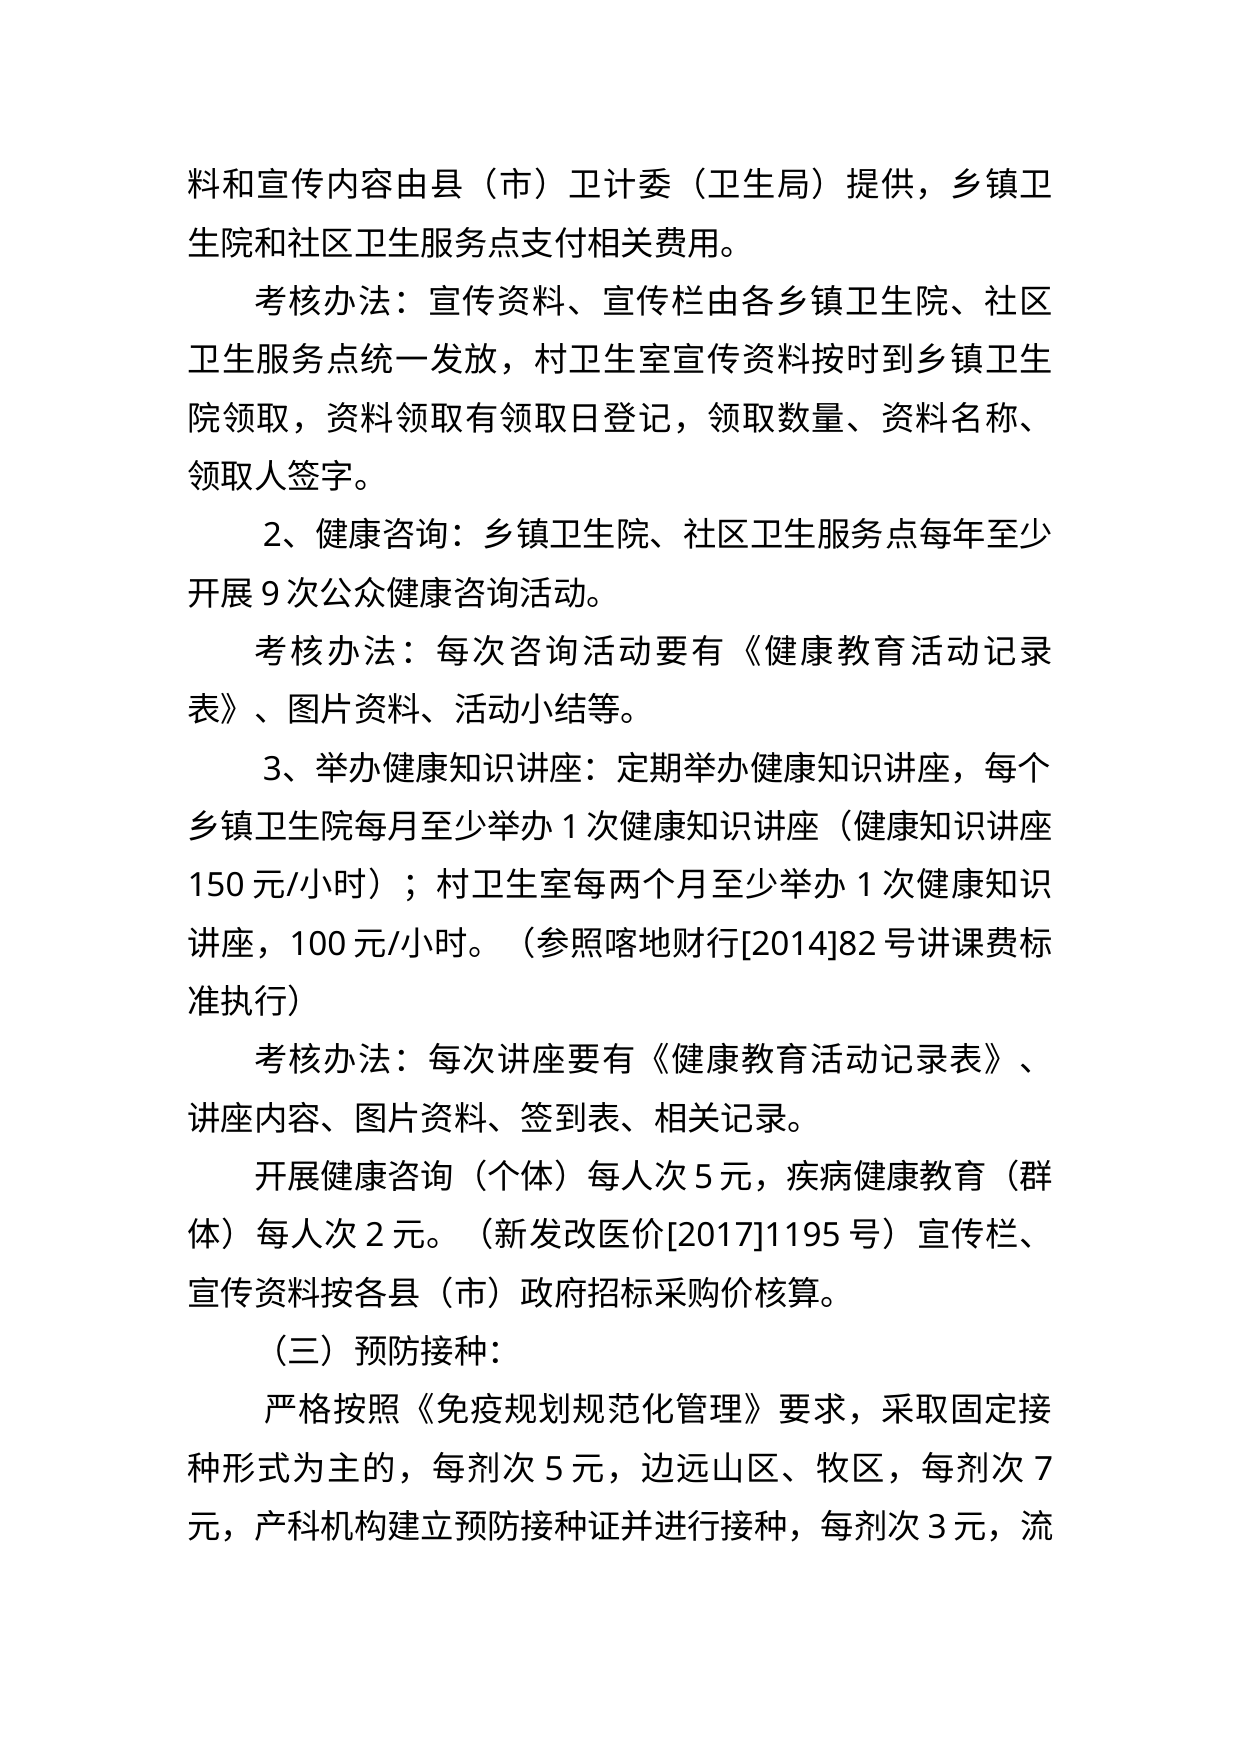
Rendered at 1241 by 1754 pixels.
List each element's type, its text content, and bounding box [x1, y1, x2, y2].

text （三）预防接种： [187, 1317, 1053, 1375]
text 2、健康咨询：乡镇卫生院、社区卫生服务点每年至少开展9次公众健康咨询活动。 [187, 500, 1053, 617]
text 开展健康咨询（个体）每人次5元，疾病健康教育（群体）每人次2元。（新发改医价[2017]1195号）宣传栏、宣传资料按各县（市）政府招标采购价核算。 [187, 1142, 1053, 1317]
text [187, 1375, 1053, 1550]
text 考核办法：每次讲座要有《健康教育活动记录表》、讲座内容、图片资料、签到表、相关记录。 [187, 1025, 1053, 1142]
text 考核办法：宣传资料、宣传栏由各乡镇卫生院、社区卫生服务点统一发放，村卫生室宣传资料按时到乡镇卫生院领取，资料领取有领取日登记，领取数量、资料名称、领取人签字。 [187, 267, 1053, 500]
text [187, 150, 1053, 267]
text 3、举办健康知识讲座：定期举办健康知识讲座，每个乡镇卫生院每月至少举办1次健康知识讲座（健康知识讲座150元/小时）；村卫生室每两个月至少举办1次健康知识讲座，100元/小时。（参照喀地财行[2014]82号讲课费标准执行） [187, 733, 1053, 1025]
text 考核办法：每次咨询活动要有《健康教育活动记录表》、图片资料、活动小结等。 [187, 617, 1053, 733]
